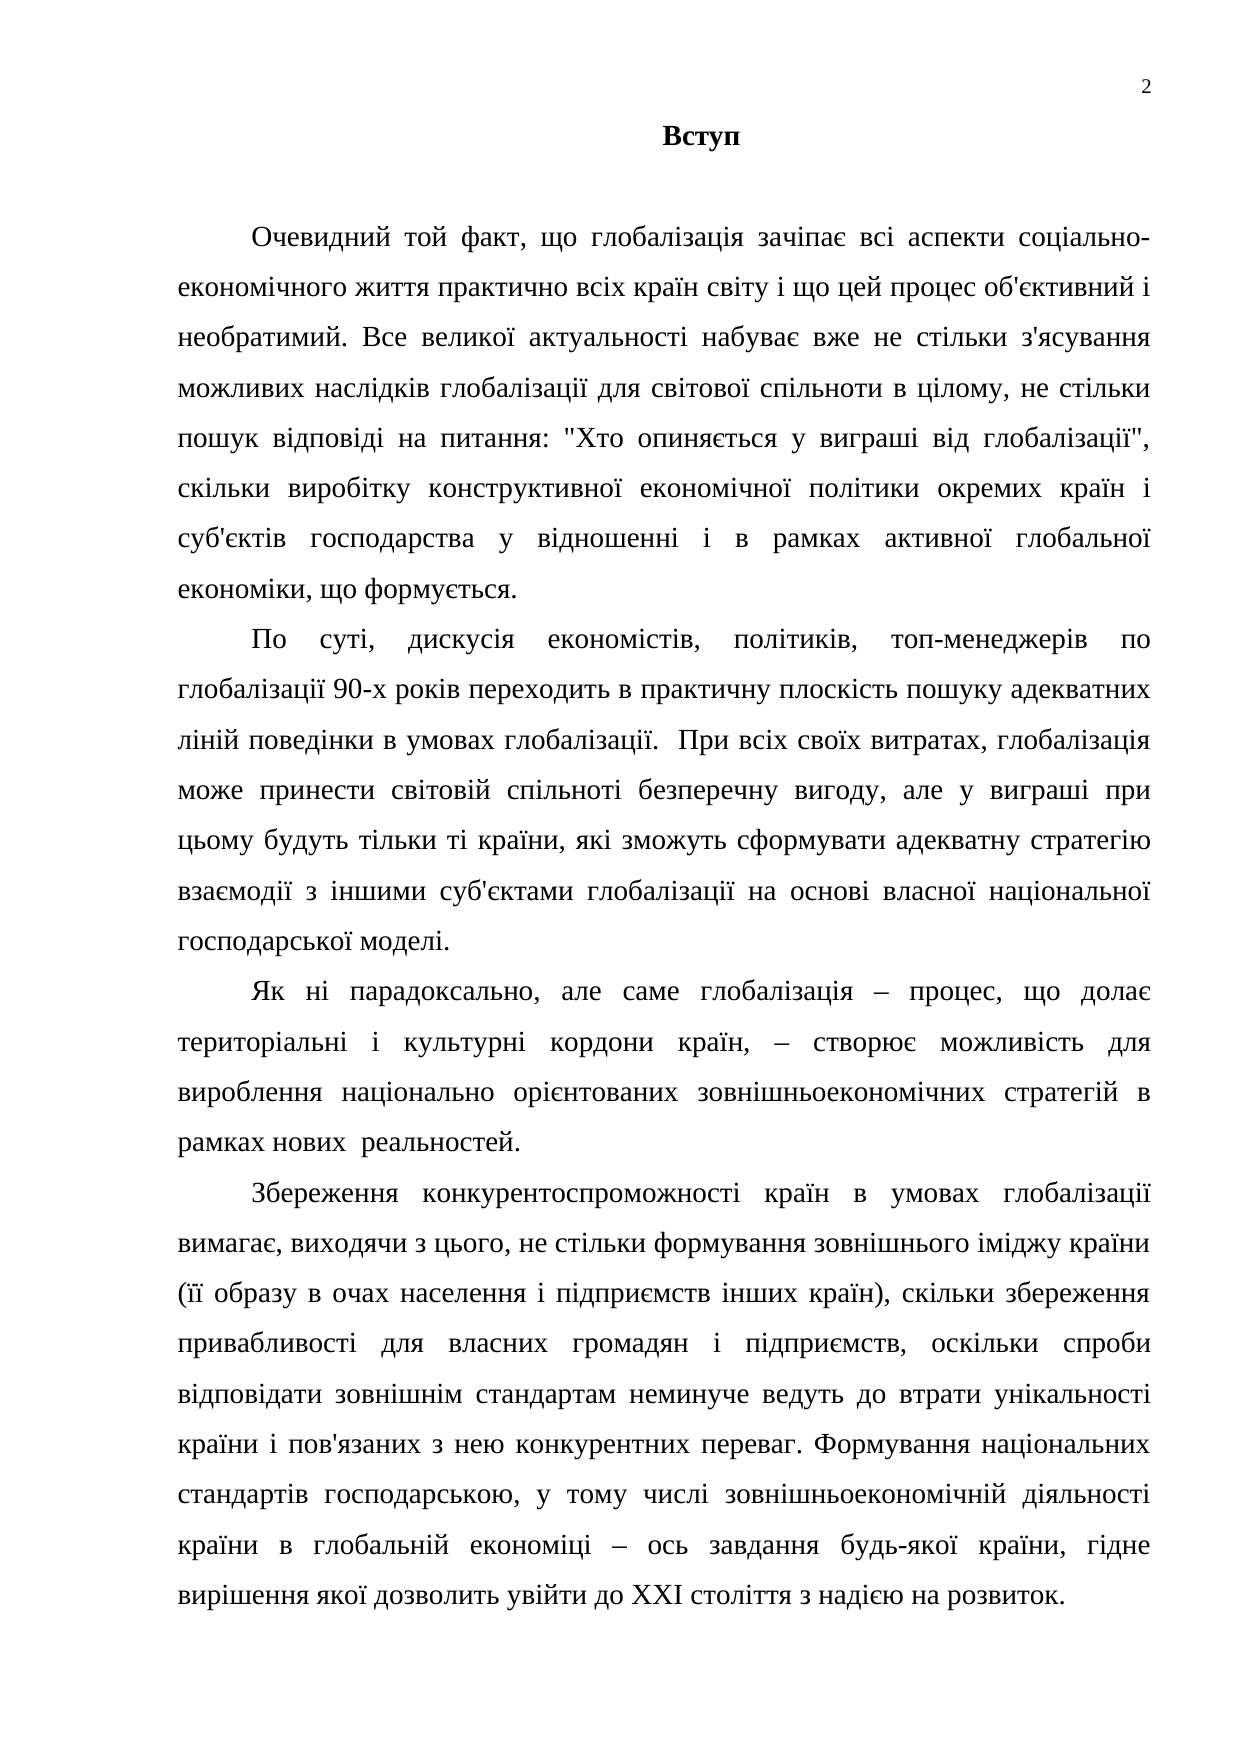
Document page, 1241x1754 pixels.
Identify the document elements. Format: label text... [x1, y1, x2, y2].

text Очевидний той факт, що глобалізація зачіпає всі аспекти соціально-економічного життя практично всіх країн світу і що цей процес об'єктивний і необратимий. Все великої актуальності набуває вже не стільки з'ясування можливих наслідків глобалізації для світової спільноти в цілому, не стільки пошук відповіді на питання: "Хто опиняється у виграші від глобалізації", скільки виробітку конструктивної економічної політики окремих країн і суб'єктів господарства у відношенні і в рамках активної глобальної економіки, що формується. [177, 219, 1152, 604]
text Збереження конкурентоспроможності країн в умовах глобалізації вимагає, виходячи з цього, не стільки формування зовнішнього іміджу країни (її образу в очах населення і підприємств інших країн), скільки збереження привабливості для власних громадян і підприємств, оскільки спроби відповідати зовнішнім стандартам неминуче ведуть до втрати унікальності країни і пов'язаних з нею конкурентних переваг. Формування національних стандартів господарською, у тому числі зовнішньоекономічній діяльності країни в глобальній економіці – ось завдання будь-якої країни, гідне вирішення якої дозволить увійти до ХХI століття з надією на розвиток. [177, 1175, 1152, 1611]
text По суті, дискусія економістів, політиків, топ-менеджерів по глобалізації 90-х років переходить в практичну плоскість пошуку адекватних ліній поведінки в умовах глобалізації. При всіх своїх витратах, глобалізація може принести світовій спільноті безперечну вигоду, але у виграші при цьому будуть тільки ті країни, які зможуть сформувати адекватну стратегію взаємодії з іншими суб'єктами глобалізації на основі власної національної господарської моделі. [177, 621, 1152, 957]
text Як ні парадоксально, але саме глобалізація – процес, що долає територіальні і культурні кордони країн, – створює можливість для вироблення національно орієнтованих зовнішньоекономічних стратегій в рамках нових реальностей. [177, 973, 1152, 1158]
subtitle Вступ [177, 118, 1152, 152]
